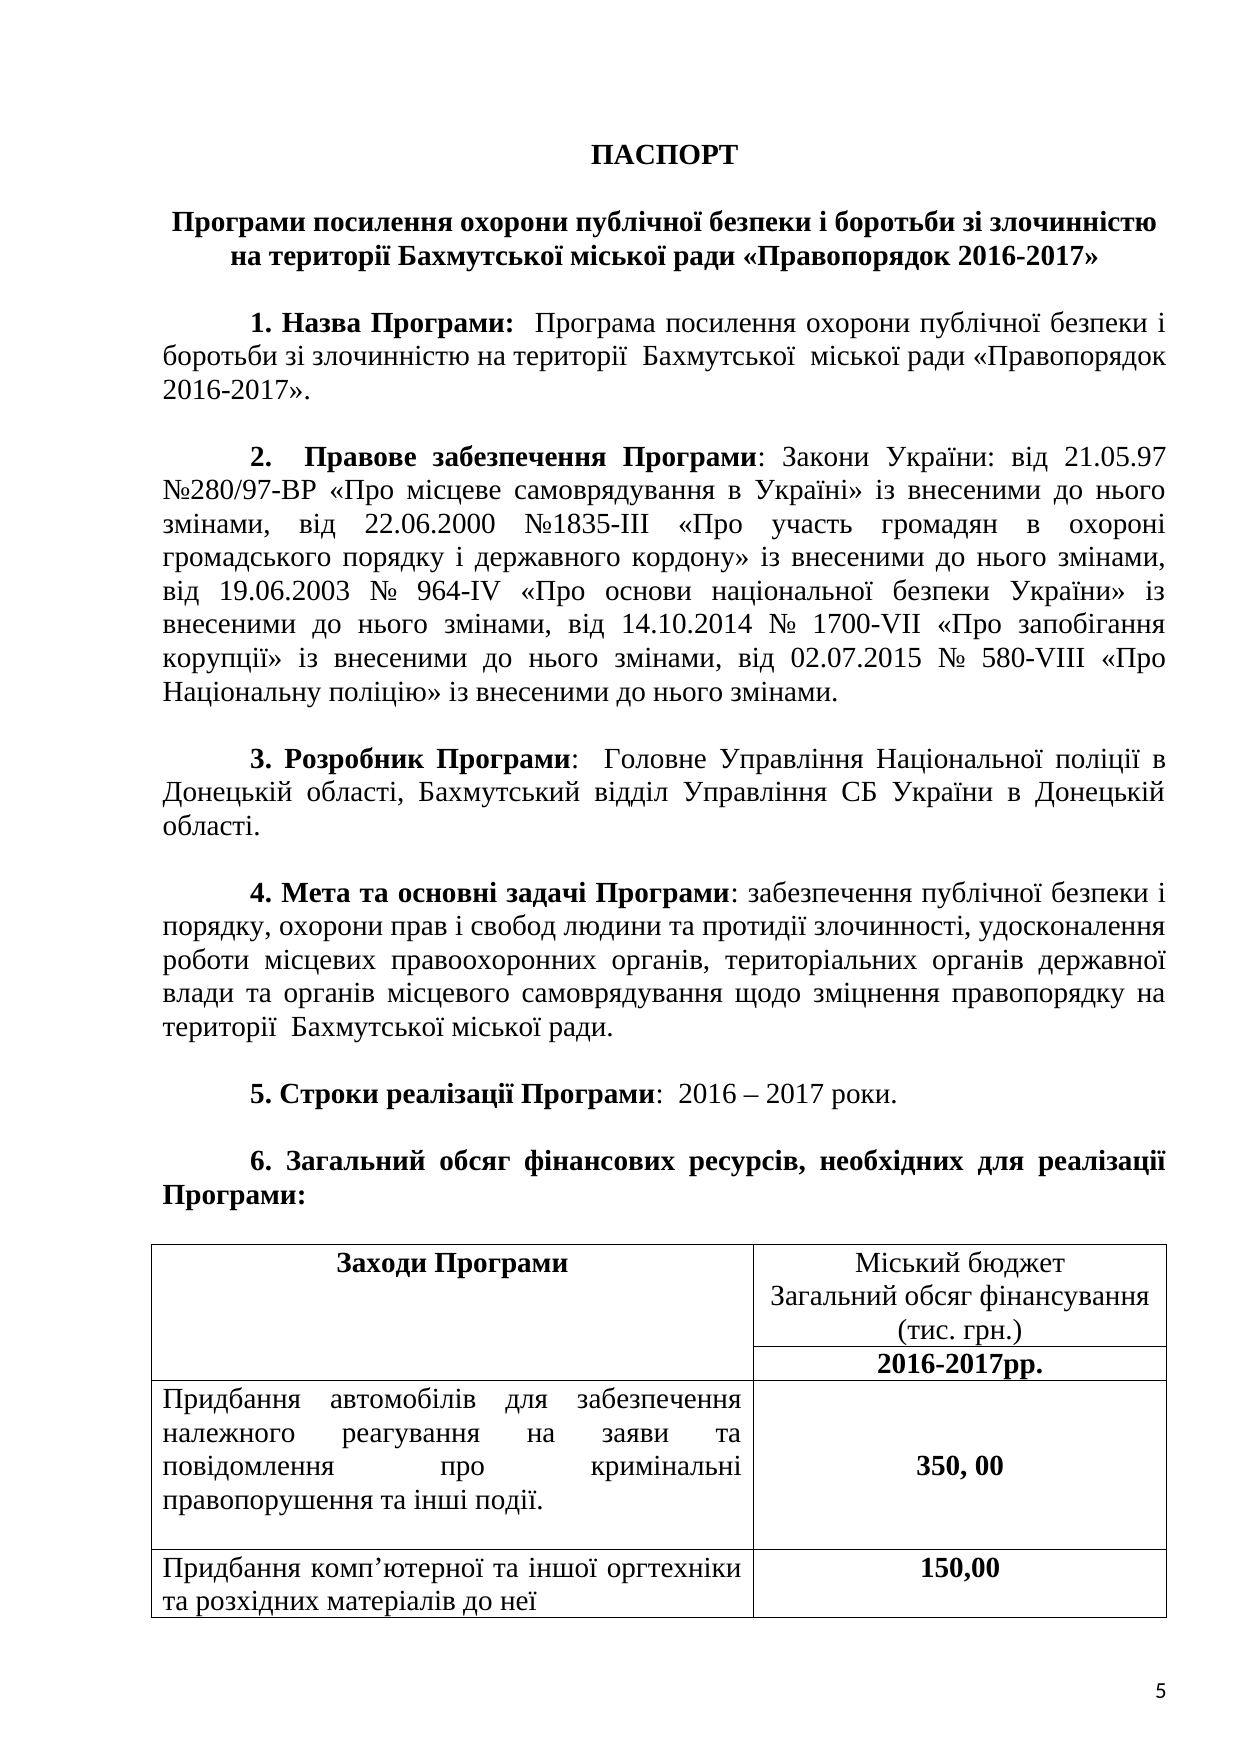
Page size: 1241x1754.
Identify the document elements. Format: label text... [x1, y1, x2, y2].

text 5. Строки реалізації Програми: 2016 – 2017 роки. [162, 1076, 1167, 1110]
text 6. Загальний обсяг фінансових ресурсів, необхідних для реалізації Програми: [162, 1143, 1167, 1210]
table_cell 350, 00 [754, 1381, 1166, 1549]
table_header Заходи Програми [152, 1245, 753, 1380]
table_cell 150,00 [754, 1550, 1166, 1617]
table_header Міський бюджет Загальний обсяг фінансування (тис. грн.) [754, 1245, 1166, 1346]
table_cell 2016-2017рр. [754, 1347, 1166, 1380]
text 4. Мета та основні задачі Програми: забезпечення публічної безпеки і порядку, охорони прав і свобод людини та протидії злочинності, удосконалення роботи місцевих правоохоронних органів, територіальних органів державної влади та органів місцевого самоврядування щодо зміцнення правопорядку на території Бахмутської міської ради. [162, 875, 1167, 1043]
text 1. Назва Програми: Програма посилення охорони публічної безпеки і боротьби зі злочинністю на території Бахмутської міської ради «Правопорядок 2016-2017». [162, 305, 1167, 405]
text 3. Розробник Програми: Головне Управління Національної поліції в Донецькій області, Бахмутський відділ Управління СБ України в Донецькій області. [162, 741, 1167, 841]
text Програми посилення охорони публічної безпеки і боротьби зі злочинністю на території Бахмутської міської ради «Правопорядок 2016-2017» [162, 204, 1167, 271]
table_cell Придбання автомобілів для забезпечення належного реагування на заяви та повідомлення про кримінальні правопорушення та інші події. [152, 1381, 753, 1549]
text ПАСПОРТ [162, 137, 1167, 171]
table_cell Придбання комп’ютерної та іншої оргтехніки та розхідних матеріалів до неї [152, 1550, 753, 1617]
text 2. Правове забезпечення Програми: Закони України: від 21.05.97 №280/97-ВР «Про місцеве самоврядування в Україні» із внесеними до нього змінами, від 22.06.2000 №1835-III «Про участь громадян в охороні громадського порядку і державного кордону» із внесеними до нього змінами, від 19.06.2003 № 964-IV «Про основи національної безпеки України» із внесеними до нього змінами, від 14.10.2014 № 1700-VII «Про запобігання корупції» із внесеними до нього змінами, від 02.07.2015 № 580-VIII «Про Національну поліцію» із внесеними до нього змінами. [162, 439, 1167, 707]
